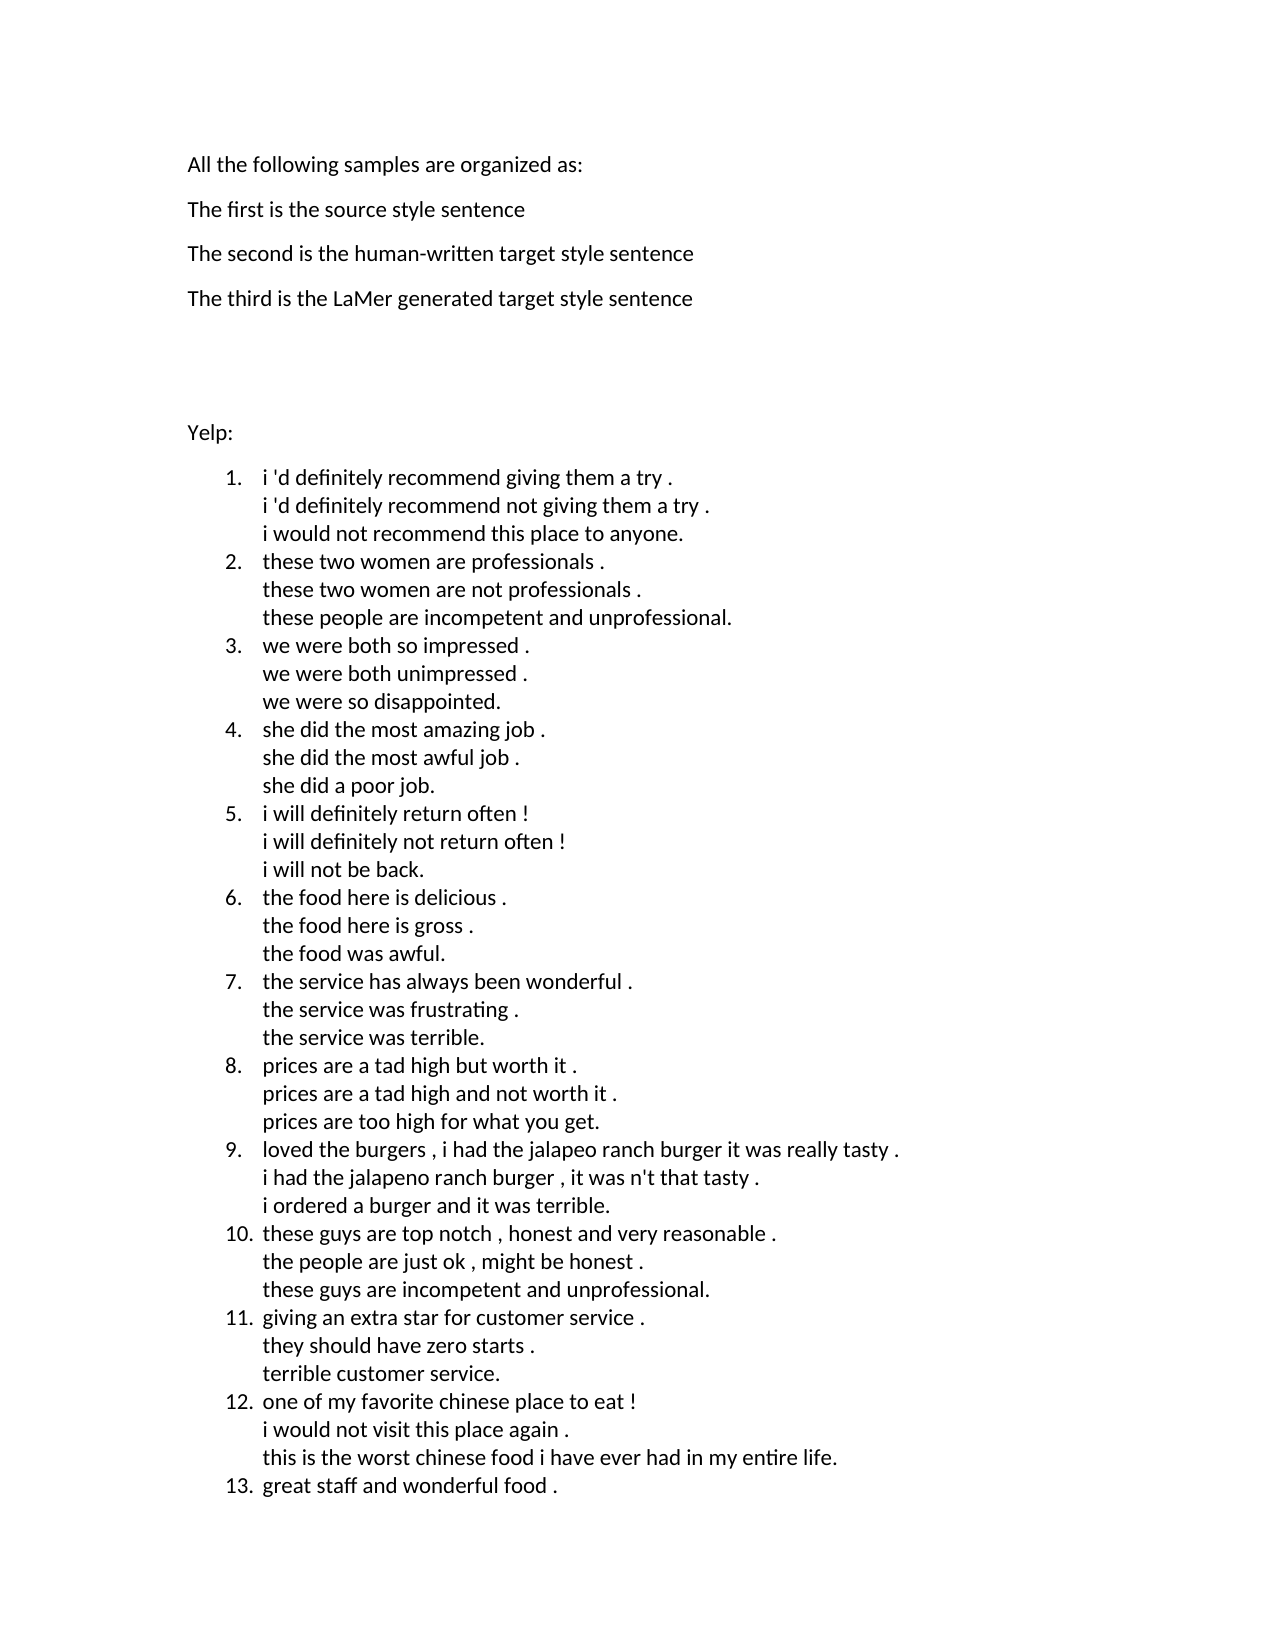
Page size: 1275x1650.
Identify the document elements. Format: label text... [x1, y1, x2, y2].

list she did a poor job. [262, 771, 1087, 799]
list terrible customer service. [262, 1359, 1087, 1387]
list great staff and wonderful food . [225, 1472, 1087, 1499]
list i ordered a burger and it was terrible. [262, 1191, 1087, 1219]
list prices are a tad high and not worth it . [262, 1079, 1087, 1107]
list i will definitely not return often ! [262, 827, 1087, 855]
list loved the burgers , i had the jalapeo ranch burger it was really tasty . [225, 1135, 1087, 1163]
list these two women are not professionals . [262, 575, 1087, 603]
list she did the most amazing job . [225, 715, 1087, 743]
list one of my favorite chinese place to eat ! [225, 1387, 1087, 1416]
list the service was terrible. [262, 1023, 1087, 1051]
list we were both so impressed . [225, 631, 1087, 659]
list these people are incompetent and unprofessional. [262, 603, 1087, 631]
list these two women are professionals . [225, 547, 1087, 575]
list i will definitely return often ! [225, 799, 1087, 827]
list we were both unimpressed . [262, 659, 1087, 687]
list i would not visit this place again . [262, 1416, 1087, 1443]
list the service has always been wonderful . [225, 967, 1087, 995]
list i 'd definitely recommend not giving them a try . [262, 491, 1087, 519]
list we were so disappointed. [262, 687, 1087, 715]
list i had the jalapeno ranch burger , it was n't that tasty . [262, 1163, 1087, 1191]
text Yelp: [187, 418, 1087, 446]
text The first is the source style sentence [187, 195, 1087, 223]
list this is the worst chinese food i have ever had in my entire life. [262, 1443, 1087, 1472]
list prices are too high for what you get. [262, 1107, 1087, 1135]
list i 'd definitely recommend giving them a try . [225, 463, 1087, 491]
list i will not be back. [262, 855, 1087, 883]
text All the following samples are organized as: [187, 150, 1087, 178]
list they should have zero starts . [262, 1331, 1087, 1359]
list these guys are top notch , honest and very reasonable . [225, 1219, 1087, 1247]
list the service was frustrating . [262, 995, 1087, 1023]
text The second is the human-written target style sentence [187, 239, 1087, 267]
list i would not recommend this place to anyone. [262, 519, 1087, 547]
list the food here is delicious . [225, 883, 1087, 911]
text The third is the LaMer generated target style sentence [187, 284, 1087, 312]
list the food here is gross . [262, 911, 1087, 939]
list she did the most awful job . [262, 743, 1087, 771]
list giving an extra star for customer service . [225, 1303, 1087, 1331]
list the food was awful. [262, 939, 1087, 967]
list the people are just ok , might be honest . [262, 1247, 1087, 1275]
list these guys are incompetent and unprofessional. [262, 1275, 1087, 1303]
list prices are a tad high but worth it . [225, 1051, 1087, 1079]
